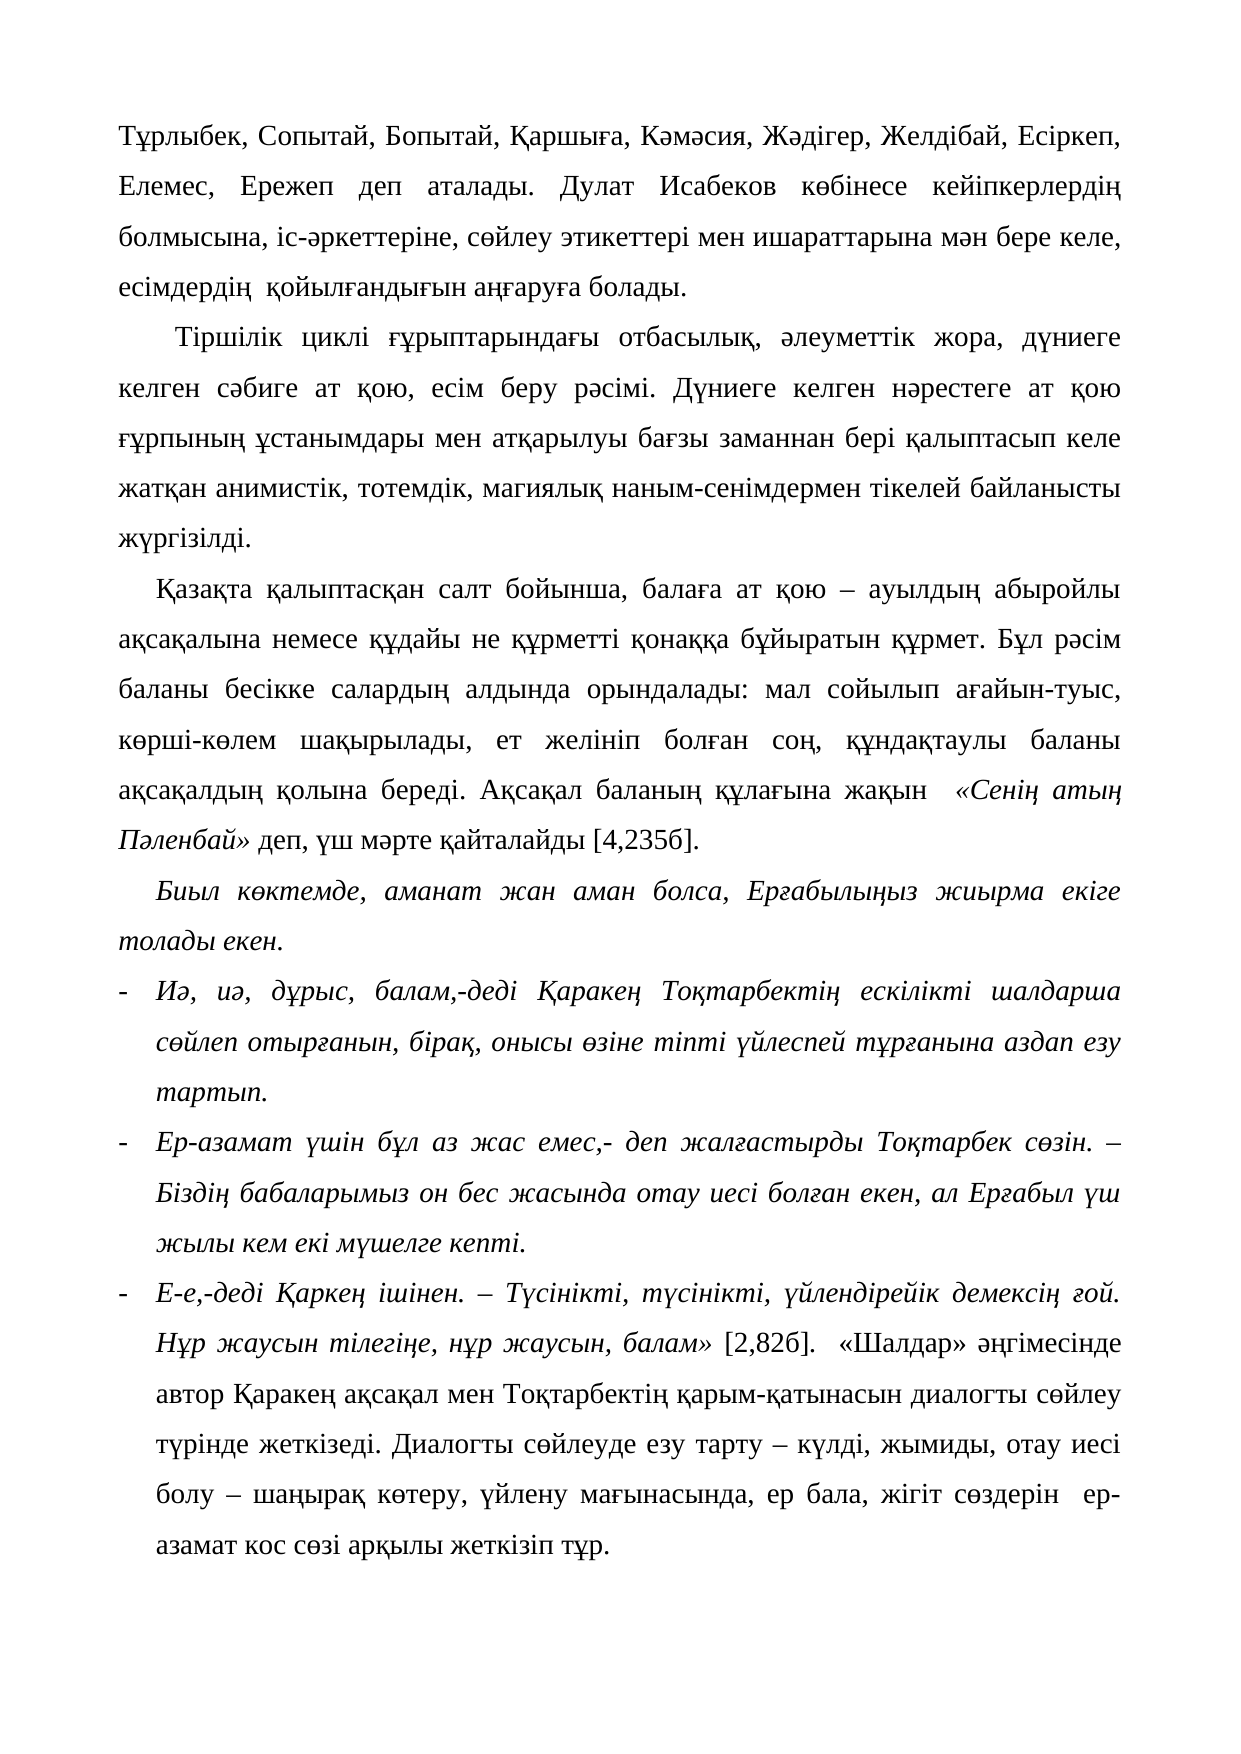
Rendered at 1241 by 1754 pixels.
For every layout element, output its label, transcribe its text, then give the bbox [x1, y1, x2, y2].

list Ер-азамат үшін бұл аз жас емес,- деп жалғастырды Тоқтарбек сөзін. – Біздің бабаларымыз он бес жасында отау иесі болған екен, ал Ерғабыл үш жылы кем екі мүшелге кепті. [118, 1124, 1122, 1258]
list Иә, иә, дұрыс, балам,-деді Қаракең Тоқтарбектің ескілікті шалдарша сөйлеп отырғанын, бірақ, онысы өзіне тіпті үйлеспей тұрғанына аздап езу тартып. [118, 973, 1122, 1108]
text Тіршілік циклі ғұрыптарындағы отбасылық, әлеуметтік жора, дүниеге келген сәбиге ат қою, есім беру рәсімі. Дүниеге келген нәрестеге ат қою ғұрпының ұстанымдары мен атқарылуы бағзы заманнан бері қалыптасып келе жатқан анимистік, тотемдік, магиялық наным-сенімдермен тікелей байланысты жүргізілді. [118, 319, 1122, 554]
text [118, 118, 1122, 303]
text Биыл көктемде, аманат жан аман болса, Ерғабылыңыз жиырма екіге толады екен. [118, 873, 1122, 957]
text Қазақта қалыптасқан салт бойынша, балаға ат қою – ауылдың абыройлы ақсақалына немесе құдайы не құрметті қонаққа бұйыратын құрмет. Бұл рәсім баланы бесікке салардың алдында орындалады: мал сойылып ағайын-туыс, көрші-көлем шақырылады, ет желініп болған соң, құндақтаулы баланы ақсақалдың қолына береді. Ақсақал баланың құлағына жақын «Сенің атың Пәленбай» деп, үш мәрте қайталайды [4,235б]. [118, 571, 1122, 856]
list Е-е,-деді Қаркең ішінен. – Түсінікті, түсінікті, үйлендірейік демексің ғой. Нұр жаусын тілегіңе, нұр жаусын, балам» [2,82б]. «Шалдар» әңгімесінде автор Қаракең ақсақал мен Тоқтарбектің қарым-қатынасын диалогты сөйлеу түрінде жеткізеді. Диалогты сөйлеуде езу тарту – күлді, жымиды, отау иесі болу – шаңырақ көтеру, үйлену мағынасында, ер бала, жігіт сөздерін ер-азамат кос сөзі арқылы жеткізіп тұр. [118, 1275, 1122, 1560]
